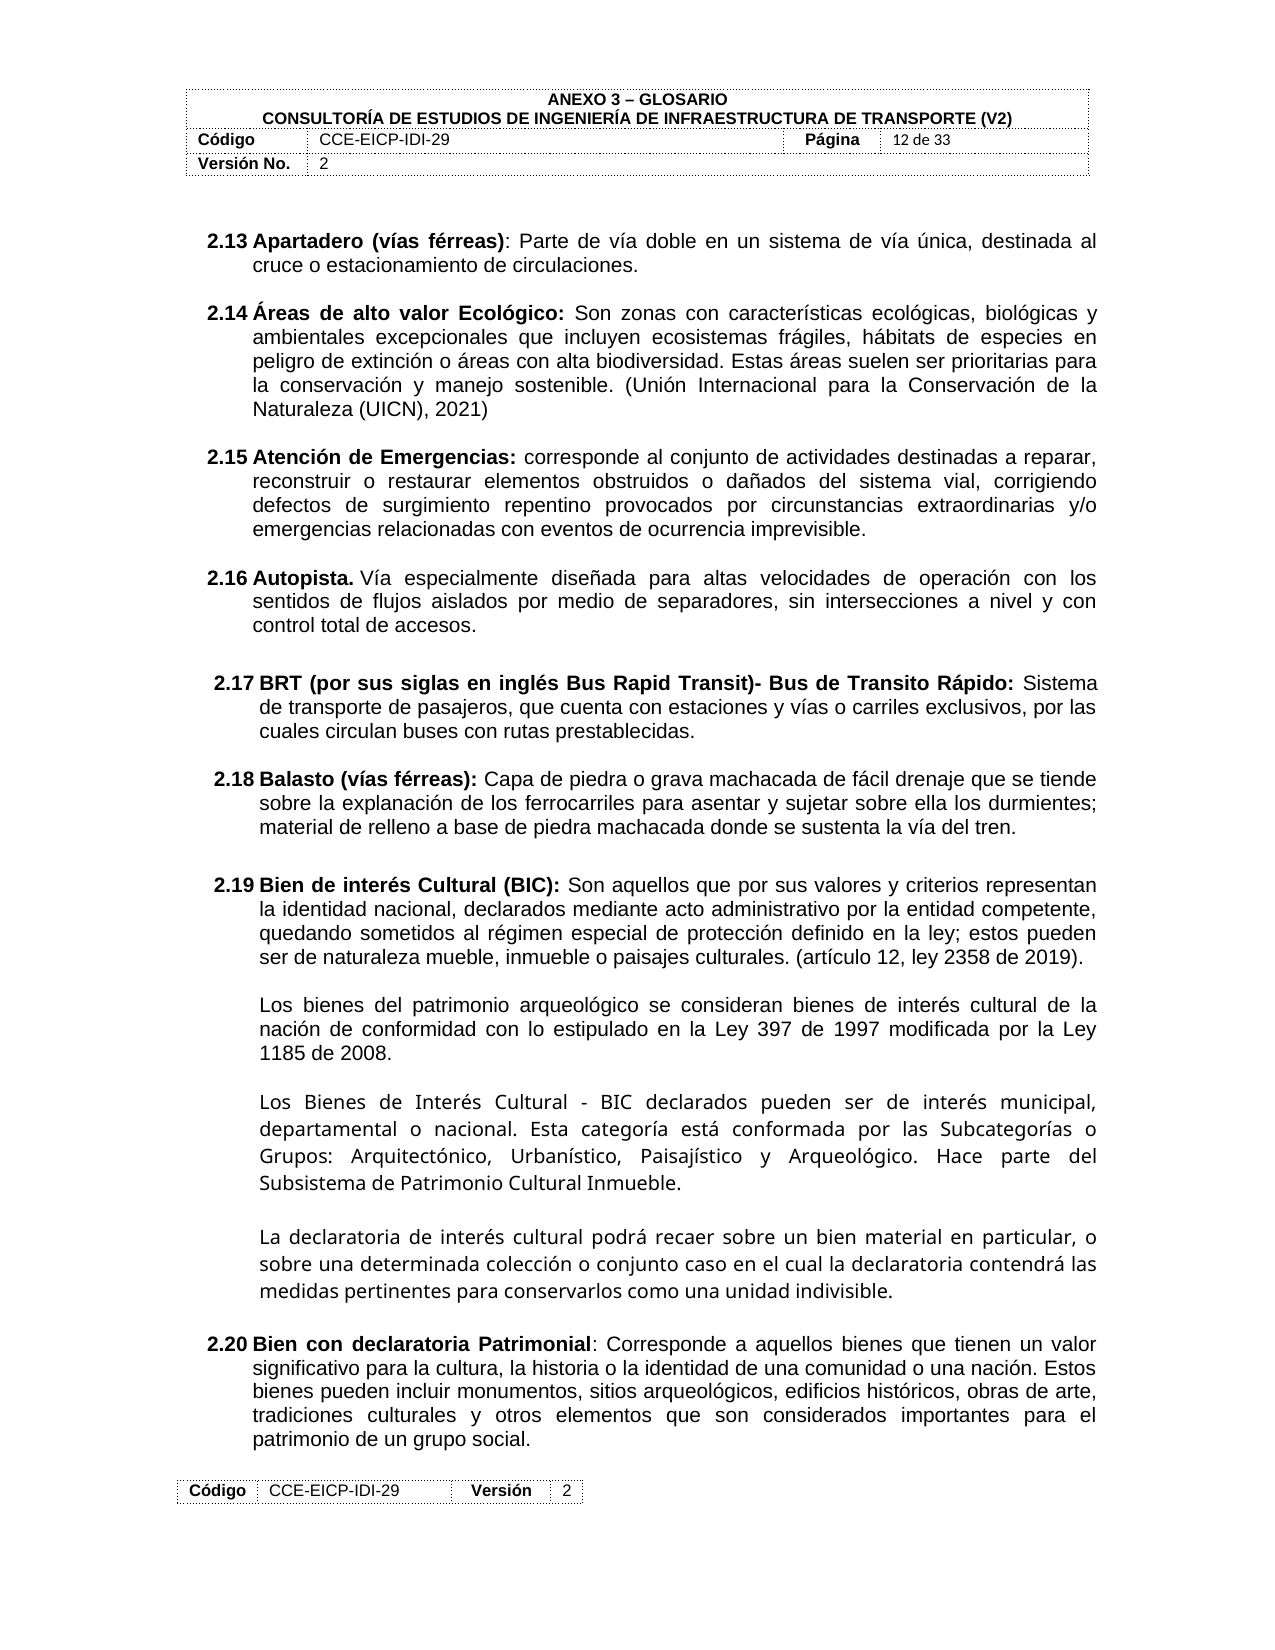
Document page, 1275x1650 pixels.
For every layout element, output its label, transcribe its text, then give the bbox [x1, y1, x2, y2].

list Apartadero (vías férreas): Parte de vía doble en un sistema de vía única, destinada al cruce o estacionamiento de circulaciones. [207, 229, 1098, 277]
list Autopista. Vía especialmente diseñada para altas velocidades de operación con los sentidos de flujos aislados por medio de separadores, sin intersecciones a nivel y con control total de accesos. [207, 565, 1098, 637]
list BRT (por sus siglas en inglés Bus Rapid Transit)- Bus de Transito Rápido: Sistema de transporte de pasajeros, que cuenta con estaciones y vías o carriles exclusivos, por las cuales circulan buses con rutas prestablecidas. [214, 671, 1098, 743]
list Áreas de alto valor Ecológico: Son zonas con características ecológicas, biológicas y ambientales excepcionales que incluyen ecosistemas frágiles, hábitats de especies en peligro de extinción o áreas con alta biodiversidad. Estas áreas suelen ser prioritarias para la conservación y manejo sostenible. (Unión Internacional para la Conservación de la Naturaleza (UICN), 2021) [207, 301, 1098, 421]
list Bien de interés Cultural (BIC): Son aquellos que por sus valores y criterios representan la identidad nacional, declarados mediante acto administrativo por la entidad competente, quedando sometidos al régimen especial de protección definido en la ley; estos pueden ser de naturaleza mueble, inmueble o paisajes culturales. (artículo 12, ley 2358 de 2019). [214, 873, 1098, 969]
list Bien con declaratoria Patrimonial: Corresponde a aquellos bienes que tienen un valor significativo para la cultura, la historia o la identidad de una comunidad o una nación. Estos bienes pueden incluir monumentos, sitios arqueológicos, edificios históricos, obras de arte, tradiciones culturales y otros elementos que son considerados importantes para el patrimonio de un grupo social. [207, 1331, 1098, 1451]
list Los bienes del patrimonio arqueológico se consideran bienes de interés cultural de la nación de conformidad con lo estipulado en la Ley 397 de 1997 modificada por la Ley 1185 de 2008. [259, 993, 1098, 1065]
list Los Bienes de Interés Cultural - BIC declarados pueden ser de interés municipal, departamental o nacional. Esta categoría está conformada por las Subcategorías o Grupos: Arquitectónico, Urbanístico, Paisajístico y Arqueológico. Hace parte del Subsistema de Patrimonio Cultural Inmueble. [259, 1089, 1098, 1197]
list Atención de Emergencias: corresponde al conjunto de actividades destinadas a reparar, reconstruir o restaurar elementos obstruidos o dañados del sistema vial, corrigiendo defectos de surgimiento repentino provocados por circunstancias extraordinarias y/o emergencias relacionadas con eventos de ocurrencia imprevisible. [207, 444, 1098, 540]
list La declaratoria de interés cultural podrá recaer sobre un bien material en particular, o sobre una determinada colección o conjunto caso en el cual la declaratoria contendrá las medidas pertinentes para conservarlos como una unidad indivisible. [259, 1223, 1098, 1304]
list Balasto (vías férreas): Capa de piedra o grava machacada de fácil drenaje que se tiende sobre la explanación de los ferrocarriles para asentar y sujetar sobre ella los durmientes; material de relleno a base de piedra machacada donde se sustenta la vía del tren. [214, 767, 1098, 839]
